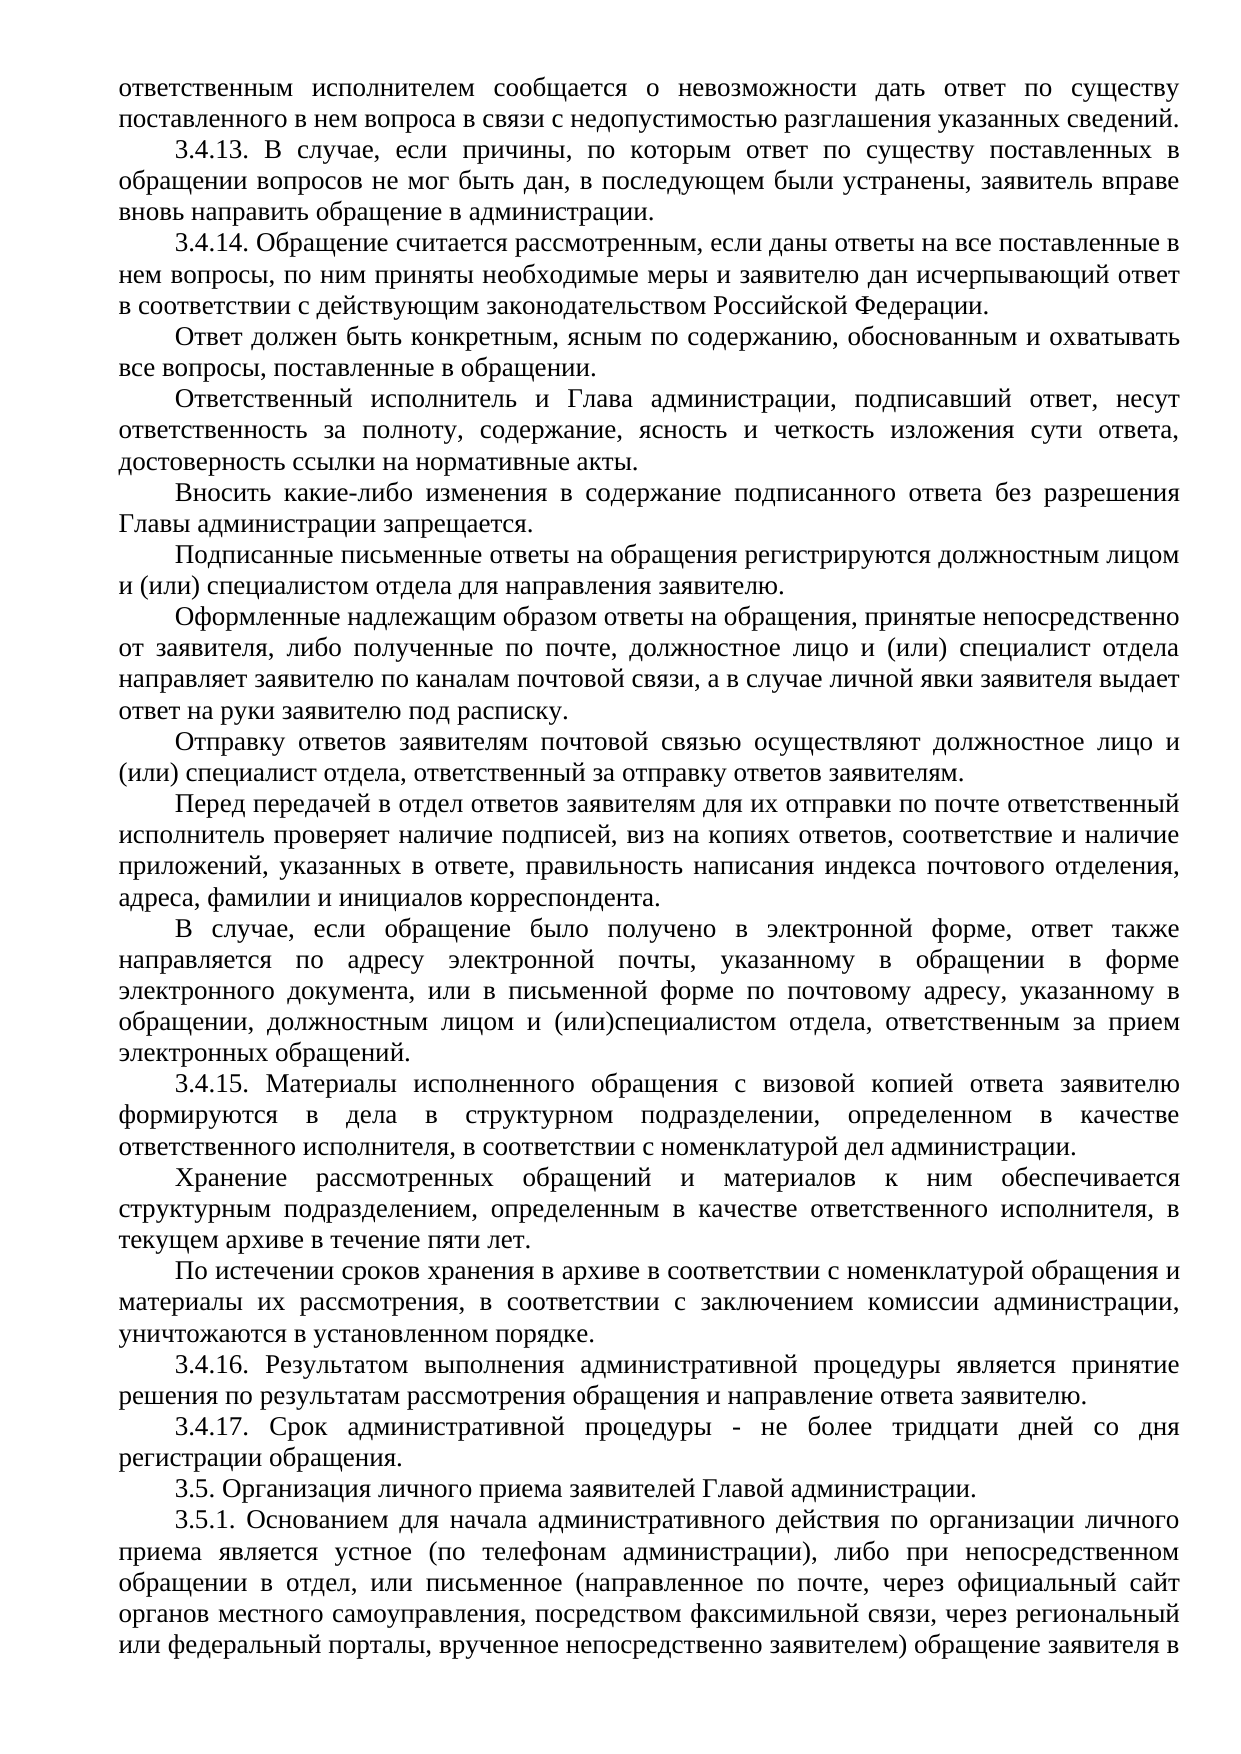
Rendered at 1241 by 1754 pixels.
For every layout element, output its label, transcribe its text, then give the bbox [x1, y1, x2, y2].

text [118, 1503, 1181, 1659]
text 3.4.14. Обращение считается рассмотренным, если даны ответы на все поставленные в нем вопросы, по ним приняты необходимые меры и заявителю дан исчерпывающий ответ в соответствии с действующим законодательством Российской Федерации. [118, 227, 1181, 320]
text Ответственный исполнитель и Глава администрации, подписавший ответ, несут ответственность за полноту, содержание, ясность и четкость изложения сути ответа, достоверность ссылки на нормативные акты. [118, 382, 1181, 476]
text 3.5. Организация личного приема заявителей Главой администрации. [118, 1472, 1181, 1503]
text В случае, если обращение было получено в электронной форме, ответ также направляется по адресу электронной почты, указанному в обращении в форме электронного документа, или в письменной форме по почтовому адресу, указанному в обращении, должностным лицом и (или)специалистом отдела, ответственным за прием электронных обращений. [118, 912, 1181, 1067]
text По истечении сроков хранения в архиве в соответствии с номенклатурой обращения и материалы их рассмотрения, в соответствии с заключением комиссии администрации, уничтожаются в установленном порядке. [118, 1254, 1181, 1348]
text 3.4.15. Материалы исполненного обращения с визовой копией ответа заявителю формируются в дела в структурном подразделении, определенном в качестве ответственного исполнителя, в соответствии с номенклатурой дел администрации. [118, 1067, 1181, 1161]
text Хранение рассмотренных обращений и материалов к ним обеспечивается структурным подразделением, определенным в качестве ответственного исполнителя, в текущем архиве в течение пяти лет. [118, 1161, 1181, 1254]
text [118, 71, 1181, 133]
text Вносить какие-либо изменения в содержание подписанного ответа без разрешения Главы администрации запрещается. [118, 476, 1181, 538]
text Ответ должен быть конкретным, ясным по содержанию, обоснованным и охватывать все вопросы, поставленные в обращении. [118, 320, 1181, 382]
text 3.4.16. Результатом выполнения административной процедуры является принятие решения по результатам рассмотрения обращения и направление ответа заявителю. [118, 1348, 1181, 1410]
text Подписанные письменные ответы на обращения регистрируются должностным лицом и (или) специалистом отдела для направления заявителю. [118, 538, 1181, 600]
text Перед передачей в отдел ответов заявителям для их отправки по почте ответственный исполнитель проверяет наличие подписей, виз на копиях ответов, соответствие и наличие приложений, указанных в ответе, правильность написания индекса почтового отделения, адреса, фамилии и инициалов корреспондента. [118, 787, 1181, 912]
text 3.4.17. Срок административной процедуры - не более тридцати дней со дня регистрации обращения. [118, 1410, 1181, 1472]
text 3.4.13. В случае, если причины, по которым ответ по существу поставленных в обращении вопросов не мог быть дан, в последующем были устранены, заявитель вправе вновь направить обращение в администрации. [118, 133, 1181, 227]
text Отправку ответов заявителям почтовой связью осуществляют должностное лицо и (или) специалист отдела, ответственный за отправку ответов заявителям. [118, 725, 1181, 787]
text Оформленные надлежащим образом ответы на обращения, принятые непосредственно от заявителя, либо полученные по почте, должностное лицо и (или) специалист отдела направляет заявителю по каналам почтовой связи, а в случае личной явки заявителя выдает ответ на руки заявителю под расписку. [118, 600, 1181, 725]
